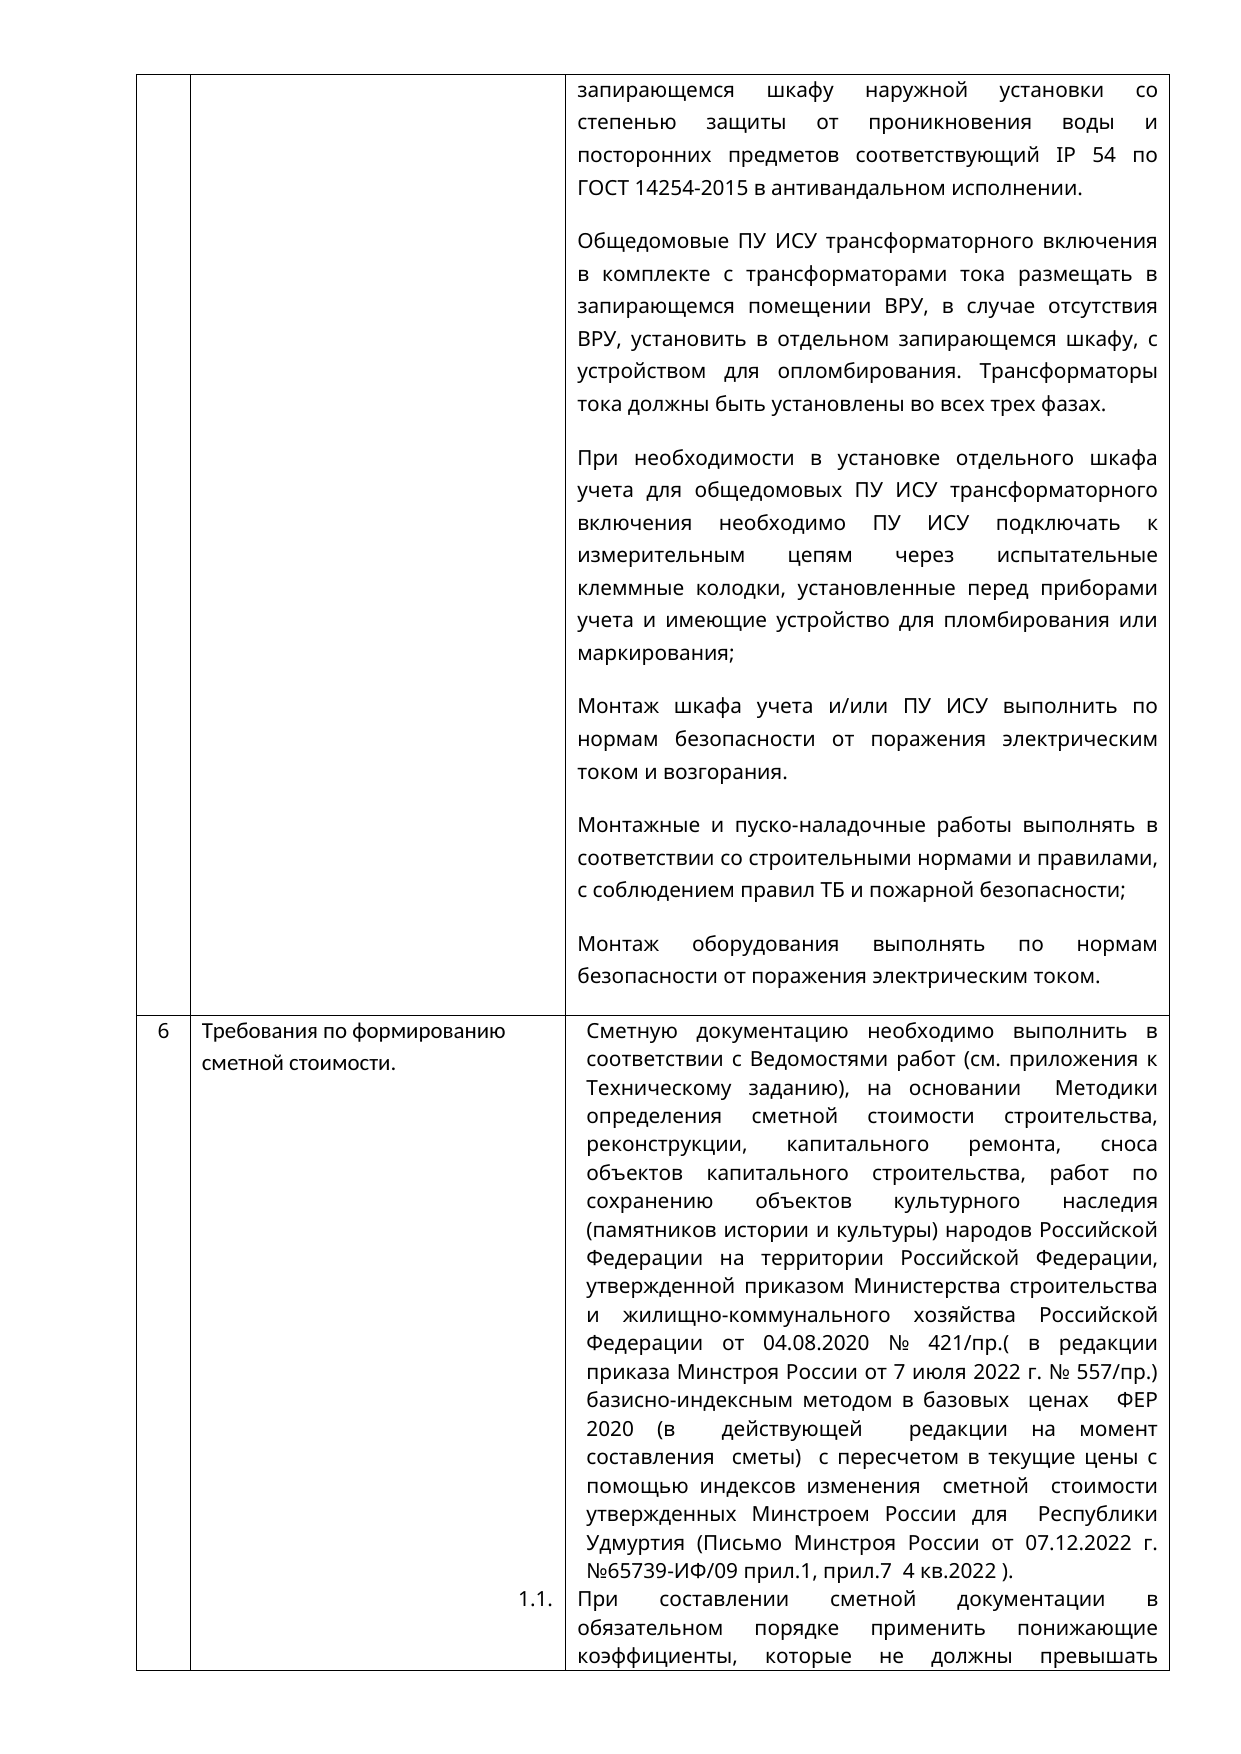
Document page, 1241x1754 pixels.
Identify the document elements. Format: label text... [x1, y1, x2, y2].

table_cell 6 [137, 1016, 190, 1670]
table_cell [191, 1016, 565, 1670]
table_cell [566, 1016, 1169, 1670]
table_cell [566, 75, 1169, 1015]
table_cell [191, 75, 565, 1015]
table_cell 5 [137, 75, 190, 1015]
